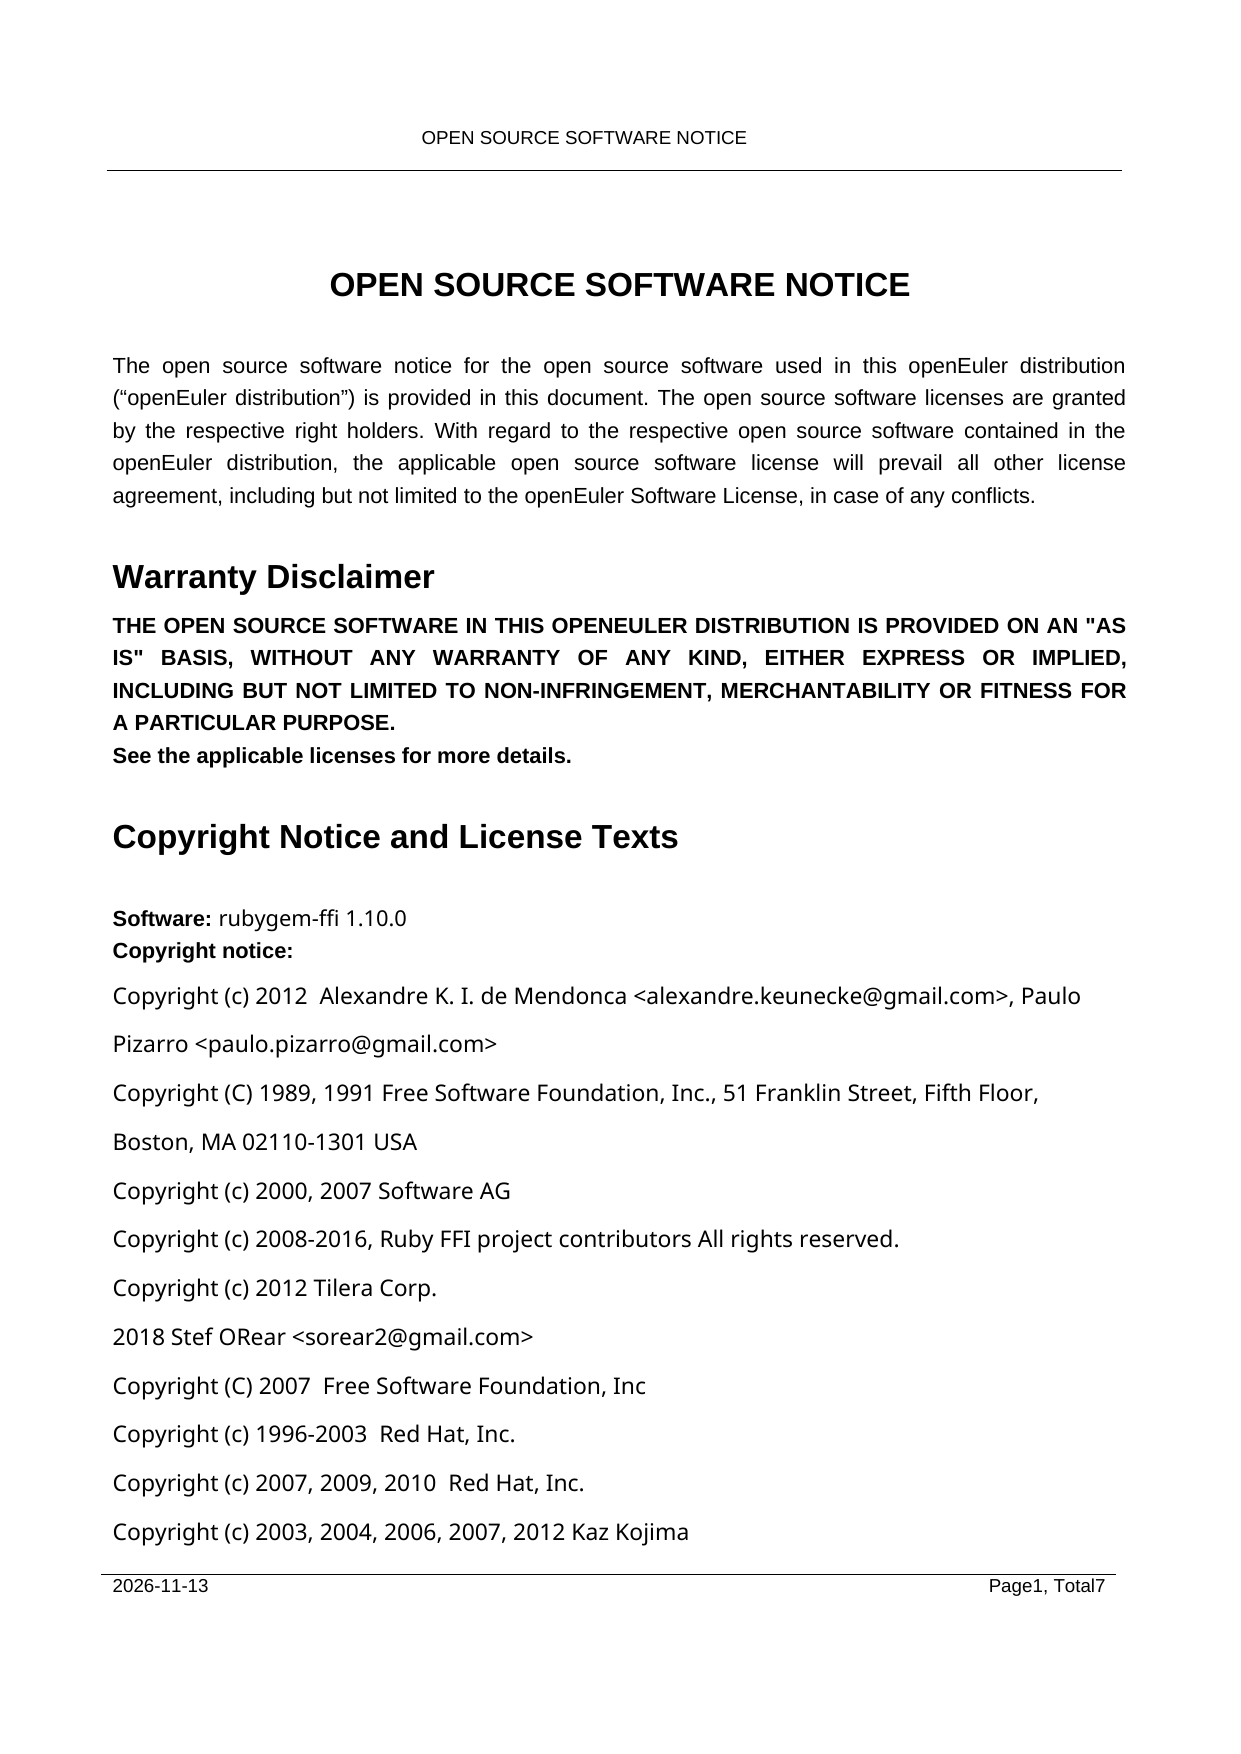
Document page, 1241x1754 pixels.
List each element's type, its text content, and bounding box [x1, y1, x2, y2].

text Warranty Disclaimer [112, 544, 1128, 609]
text Copyright Notice and License Texts [112, 804, 1128, 869]
text Software: rubygem-ffi 1.10.0 [112, 901, 1128, 934]
text THE OPEN SOURCE SOFTWARE IN THIS OPENEULER DISTRIBUTION IS PROVIDED ON AN "AS IS" BASIS, WITHOUT ANY WARRANTY OF ANY KIND, EITHER EXPRESS OR IMPLIED, INCLUDING BUT NOT LIMITED TO NON-INFRINGEMENT, MERCHANTABILITY OR FITNESS FOR A PARTICULAR PURPOSE. See the applicable licenses for more details. [112, 609, 1128, 771]
text Copyright notice: [112, 934, 1128, 966]
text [112, 979, 1128, 1548]
text The open source software notice for the open source software used in this openEuler distribution (“openEuler distribution”) is provided in this document. The open source software licenses are granted by the respective right holders. With regard to the respective open source software contained in the openEuler distribution, the applicable open source software license will prevail all other license agreement, including but not limited to the openEuler Software License, in case of any conflicts. [112, 349, 1128, 511]
text OPEN SOURCE SOFTWARE NOTICE [112, 251, 1128, 316]
